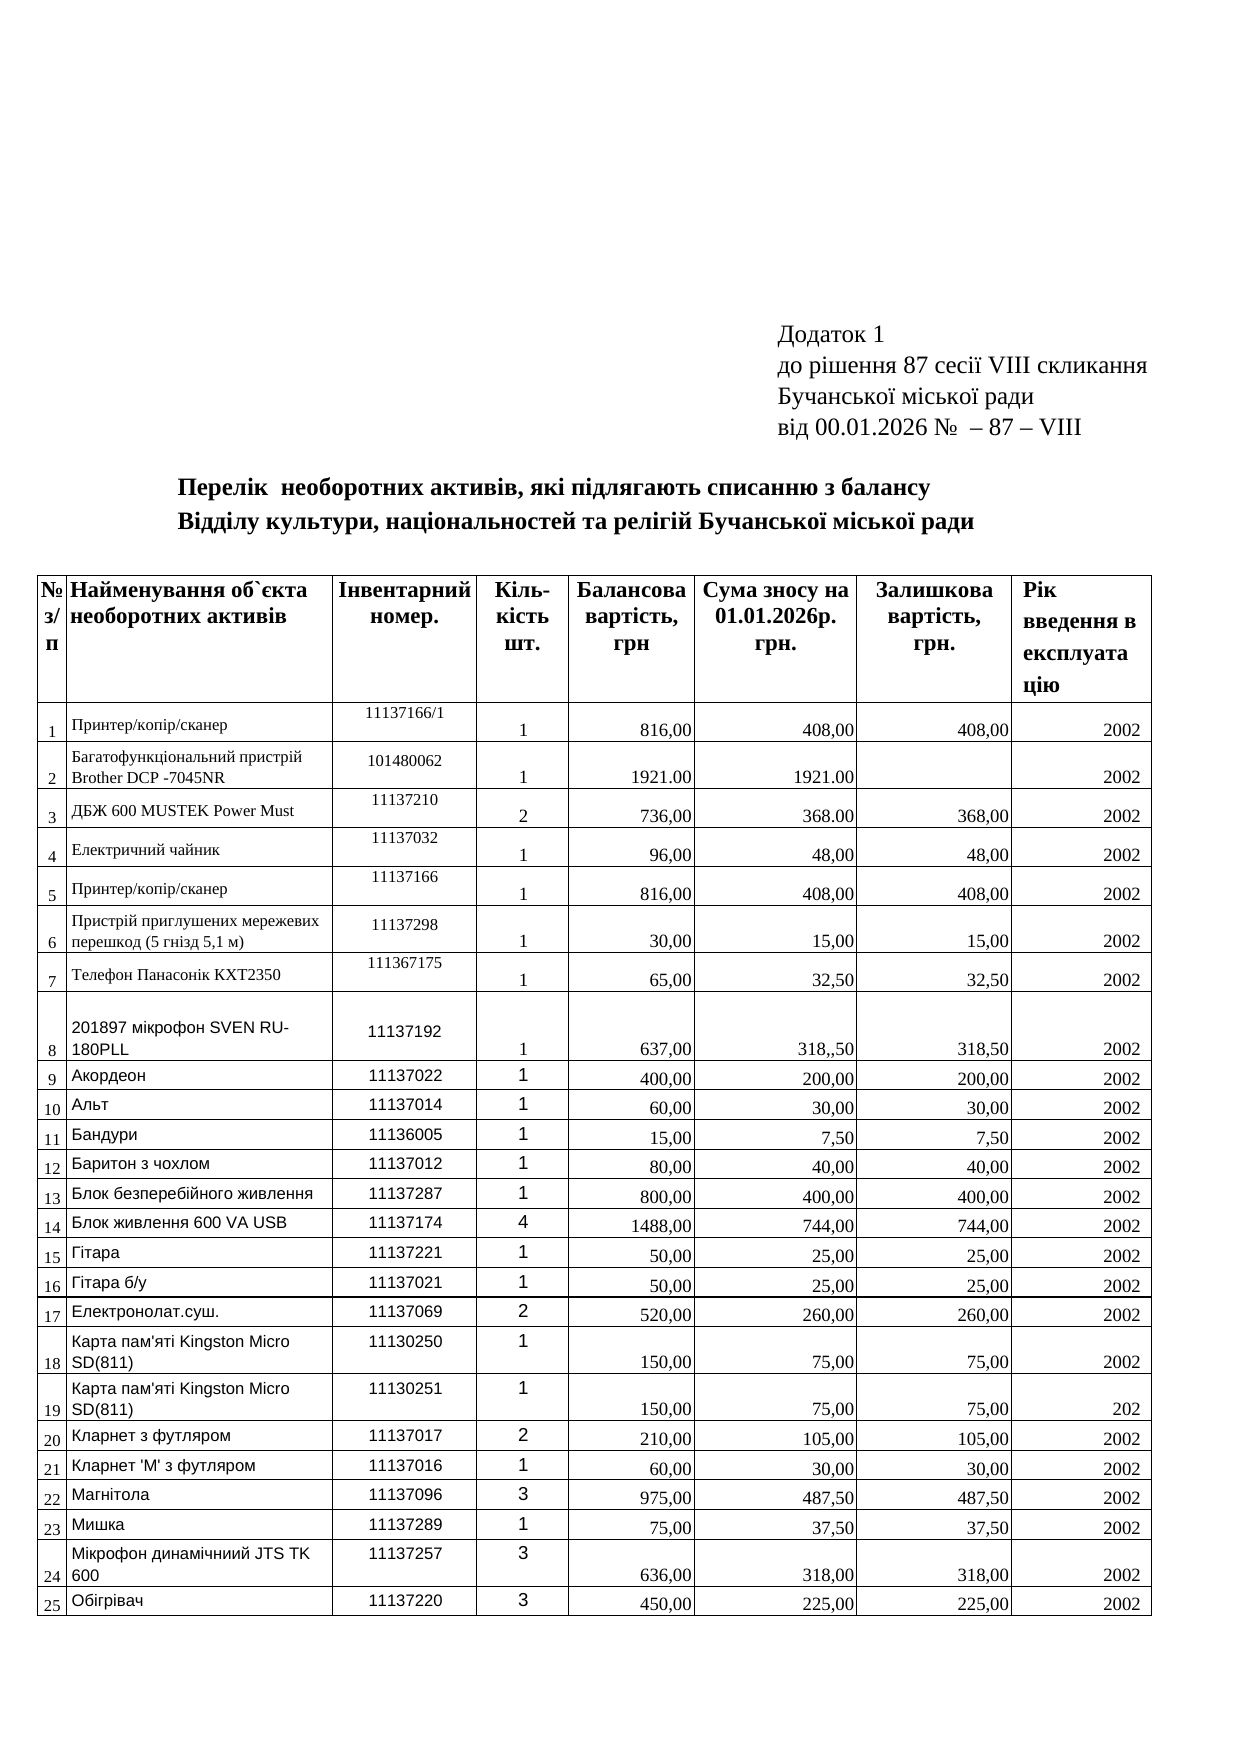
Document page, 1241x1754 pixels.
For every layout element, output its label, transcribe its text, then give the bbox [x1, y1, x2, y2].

table_cell 975,00 [569, 1480, 694, 1509]
table_cell 50,00 [569, 1268, 694, 1296]
table_cell 11137192 [333, 992, 476, 1060]
table_header Найменування об`єкта необоротних активів [67, 576, 332, 702]
table_cell 9 [38, 1061, 66, 1089]
table_cell 30,00 [857, 1090, 1011, 1119]
table_cell 2002 [1012, 1298, 1151, 1326]
table_cell 17 [38, 1298, 66, 1326]
table_cell 11137298 [333, 906, 476, 952]
table_cell 225,00 [695, 1587, 856, 1615]
table_cell 636,00 [569, 1540, 694, 1586]
table_cell Блок безперебійного живлення [67, 1179, 332, 1208]
table_cell 2 [477, 1421, 568, 1450]
table_cell 1 [477, 1374, 568, 1420]
table_cell 3 [477, 1480, 568, 1509]
table_cell 2 [38, 742, 66, 788]
table_cell 32,50 [695, 953, 856, 991]
table_cell 7,50 [857, 1120, 1011, 1148]
table_cell 101480062 [333, 742, 476, 788]
table_cell 2002 [1012, 906, 1151, 952]
table_cell 75,00 [569, 1510, 694, 1538]
table_cell 202 [1012, 1374, 1151, 1420]
table_cell 11137257 [333, 1540, 476, 1586]
table_cell 25,00 [695, 1268, 856, 1296]
table_cell 2002 [1012, 828, 1151, 866]
table_cell 2002 [1012, 1238, 1151, 1267]
table_cell 637,00 [569, 992, 694, 1060]
table_cell 1 [477, 1150, 568, 1178]
table_cell 11137221 [333, 1238, 476, 1267]
text Бучанської міської ради [177, 381, 1152, 410]
table_cell 408,00 [857, 703, 1011, 741]
table_cell Альт [67, 1090, 332, 1119]
table_cell Мікрофон динамічниий JTS TK 600 [67, 1540, 332, 1586]
table_cell 5 [38, 867, 66, 905]
table_cell 400,00 [857, 1179, 1011, 1208]
table_cell 4 [38, 828, 66, 866]
table_cell Кларнет з футляром [67, 1421, 332, 1450]
table_cell 408,00 [695, 703, 856, 741]
table_cell Принтер/копір/сканер [67, 703, 332, 741]
table_cell 400,00 [569, 1061, 694, 1089]
text до рішення 87 сесії VIII скликання [177, 350, 1152, 379]
table_cell 3 [477, 1587, 568, 1615]
table_cell 2002 [1012, 867, 1151, 905]
table_cell 816,00 [569, 703, 694, 741]
table_cell 75,00 [695, 1374, 856, 1420]
table_cell 1 [477, 1179, 568, 1208]
table_cell 2002 [1012, 1268, 1151, 1296]
table_cell 11137096 [333, 1480, 476, 1509]
table_cell 1 [477, 1327, 568, 1373]
table_cell Електронолат.суш. [67, 1298, 332, 1326]
table_cell 65,00 [569, 953, 694, 991]
table_cell 60,00 [569, 1090, 694, 1119]
table_cell 30,00 [695, 1090, 856, 1119]
table_cell 15 [38, 1238, 66, 1267]
table_cell 1921.00 [569, 742, 694, 788]
table_cell 1921.00 [695, 742, 856, 788]
table_cell 14 [38, 1209, 66, 1237]
table_cell 2002 [1012, 1421, 1151, 1450]
table_cell 1 [477, 992, 568, 1060]
table_cell Багатофункціональний пристрій Brother DCP -7045NR [67, 742, 332, 788]
table_cell 736,00 [569, 789, 694, 827]
table_cell 11137032 [333, 828, 476, 866]
text від 00.01.2026 № – 87 – VIII [177, 412, 1152, 441]
table_cell 60,00 [569, 1451, 694, 1479]
table_cell 23 [38, 1510, 66, 1538]
table_cell 11137014 [333, 1090, 476, 1119]
table_cell 4 [477, 1209, 568, 1237]
table_cell 30,00 [857, 1451, 1011, 1479]
table_cell 7 [38, 953, 66, 991]
table_cell 11130251 [333, 1374, 476, 1420]
table_cell Бандури [67, 1120, 332, 1148]
table_cell 1 [477, 1120, 568, 1148]
table_cell 1 [477, 1090, 568, 1119]
table_cell Блок живлення 600 VA USB [67, 1209, 332, 1237]
table_header № з/п [38, 576, 66, 702]
table_cell 11137017 [333, 1421, 476, 1450]
table_cell Принтер/копір/сканер [67, 867, 332, 905]
table_cell 11137210 [333, 789, 476, 827]
table_cell 450,00 [569, 1587, 694, 1615]
table_cell 2002 [1012, 1209, 1151, 1237]
table_cell 2002 [1012, 1090, 1151, 1119]
table_cell Магнітола [67, 1480, 332, 1509]
table_cell 19 [38, 1374, 66, 1420]
table_cell Карта пам'яті Kingston Micro SD(811) [67, 1374, 332, 1420]
table_cell 21 [38, 1451, 66, 1479]
table_cell 2002 [1012, 1540, 1151, 1586]
table_cell 1 [477, 867, 568, 905]
table_cell 15,00 [569, 1120, 694, 1148]
table_header Балансова вартість, грн [569, 576, 694, 702]
table_cell 1 [477, 1061, 568, 1089]
table_cell 6 [38, 906, 66, 952]
table_cell 1 [477, 703, 568, 741]
table_cell 2 [477, 789, 568, 827]
table_cell 32,50 [857, 953, 1011, 991]
table_cell 368.00 [695, 789, 856, 827]
table_cell 11136005 [333, 1120, 476, 1148]
table_cell 260,00 [857, 1298, 1011, 1326]
table_cell 11137220 [333, 1587, 476, 1615]
table_cell 105,00 [695, 1421, 856, 1450]
table_cell 2002 [1012, 1179, 1151, 1208]
table_cell Гітара [67, 1238, 332, 1267]
table_cell 11137021 [333, 1268, 476, 1296]
table_cell 800,00 [569, 1179, 694, 1208]
table_cell 25 [38, 1587, 66, 1615]
table_cell 520,00 [569, 1298, 694, 1326]
table_cell Обігрівач [67, 1587, 332, 1615]
table_cell 37,50 [695, 1510, 856, 1538]
table_cell 40,00 [695, 1150, 856, 1178]
table_cell 150,00 [569, 1327, 694, 1373]
text Перелік необоротних активів, які підлягають списанню з балансу Відділу культури, національностей та релігій Бучанської міської ради [177, 472, 1152, 535]
table_cell 75,00 [695, 1327, 856, 1373]
table_cell 15,00 [695, 906, 856, 952]
table_cell 2002 [1012, 1061, 1151, 1089]
table_cell 2002 [1012, 789, 1151, 827]
table_cell 12 [38, 1150, 66, 1178]
table_cell 11137012 [333, 1150, 476, 1178]
table_cell 37,50 [857, 1510, 1011, 1538]
table_cell 18 [38, 1327, 66, 1373]
table_cell 1 [38, 703, 66, 741]
table_cell 40,00 [857, 1150, 1011, 1178]
table_cell 368,00 [857, 789, 1011, 827]
table_cell 260,00 [695, 1298, 856, 1326]
table_header Рік введення в експлуатацію [1012, 576, 1151, 702]
table_cell 50,00 [569, 1238, 694, 1267]
text Додаток 1 [177, 319, 1152, 348]
table_cell Гітара б/у [67, 1268, 332, 1296]
table_cell 11137016 [333, 1451, 476, 1479]
table_cell 2002 [1012, 1510, 1151, 1538]
table_cell 11137287 [333, 1179, 476, 1208]
table_header Інвентарний номер. [333, 576, 476, 702]
table_cell 96,00 [569, 828, 694, 866]
table_cell 3 [38, 789, 66, 827]
table_cell 225,00 [857, 1587, 1011, 1615]
table_cell 1488,00 [569, 1209, 694, 1237]
table_cell 816,00 [569, 867, 694, 905]
table_cell 1 [477, 742, 568, 788]
table_cell 11137166 [333, 867, 476, 905]
table_cell Кларнет 'М' з футляром [67, 1451, 332, 1479]
table_cell 744,00 [695, 1209, 856, 1237]
table_cell 16 [38, 1268, 66, 1296]
table_cell Мишка [67, 1510, 332, 1538]
table_cell 1 [477, 1510, 568, 1538]
table_cell 13 [38, 1179, 66, 1208]
table_cell 75,00 [857, 1374, 1011, 1420]
table_cell Телефон Панасонік КХТ2350 [67, 953, 332, 991]
table_header Кіль-кість шт. [477, 576, 568, 702]
table_cell 150,00 [569, 1374, 694, 1420]
table_cell 48,00 [695, 828, 856, 866]
table_cell 2 [477, 1298, 568, 1326]
table_cell 3 [477, 1540, 568, 1586]
table_cell 2002 [1012, 1451, 1151, 1479]
table_cell ДБЖ 600 MUSTEK Power Must [67, 789, 332, 827]
table_cell 11137069 [333, 1298, 476, 1326]
table_cell 1 [477, 1268, 568, 1296]
table_cell 1 [477, 828, 568, 866]
table_cell 1 [477, 1238, 568, 1267]
table_cell 200,00 [857, 1061, 1011, 1089]
table_cell 2002 [1012, 992, 1151, 1060]
table_cell 2002 [1012, 703, 1151, 741]
table_cell 11137022 [333, 1061, 476, 1089]
table_cell 318,,50 [695, 992, 856, 1060]
table_cell Пристрій приглушених мережевих перешкод (5 гнізд 5,1 м) [67, 906, 332, 952]
table_cell 2002 [1012, 1120, 1151, 1148]
table_cell 105,00 [857, 1421, 1011, 1450]
table_cell 744,00 [857, 1209, 1011, 1237]
table_header Залишкова вартість, грн. [857, 576, 1011, 702]
table_cell 25,00 [857, 1268, 1011, 1296]
table_cell 111367175 [333, 953, 476, 991]
table_cell 408,00 [857, 867, 1011, 905]
table_cell 75,00 [857, 1327, 1011, 1373]
table_cell 200,00 [695, 1061, 856, 1089]
table_header Сума зносу на 01.01.2026р. грн. [695, 576, 856, 702]
table_cell 2002 [1012, 1480, 1151, 1509]
table_cell 10 [38, 1090, 66, 1119]
table_cell 2002 [1012, 1150, 1151, 1178]
table_cell [857, 742, 1011, 788]
table_cell Баритон з чохлом [67, 1150, 332, 1178]
table_cell 80,00 [569, 1150, 694, 1178]
table_cell 487,50 [857, 1480, 1011, 1509]
table_cell 2002 [1012, 1587, 1151, 1615]
table_cell 2002 [1012, 1327, 1151, 1373]
table_cell 20 [38, 1421, 66, 1450]
table_cell 30,00 [695, 1451, 856, 1479]
table_cell 1 [477, 953, 568, 991]
table_cell 318,50 [857, 992, 1011, 1060]
table_cell 25,00 [695, 1238, 856, 1267]
table_cell 487,50 [695, 1480, 856, 1509]
table_cell 11130250 [333, 1327, 476, 1373]
table_cell 210,00 [569, 1421, 694, 1450]
table_cell 7,50 [695, 1120, 856, 1148]
table_cell 400,00 [695, 1179, 856, 1208]
table_cell Акордеон [67, 1061, 332, 1089]
table_cell 24 [38, 1540, 66, 1586]
table_cell 2002 [1012, 742, 1151, 788]
table_cell 1 [477, 906, 568, 952]
table_cell 2002 [1012, 953, 1151, 991]
table_cell 1 [477, 1451, 568, 1479]
table_cell 30,00 [569, 906, 694, 952]
table_cell 48,00 [857, 828, 1011, 866]
table_cell 11137166/1 [333, 703, 476, 741]
table_cell 22 [38, 1480, 66, 1509]
table_cell 408,00 [695, 867, 856, 905]
table_cell 11137174 [333, 1209, 476, 1237]
table_cell Карта пам'яті Kingston Micro SD(811) [67, 1327, 332, 1373]
table_cell 11137289 [333, 1510, 476, 1538]
table_cell 318,00 [857, 1540, 1011, 1586]
table_cell 25,00 [857, 1238, 1011, 1267]
table_cell 11 [38, 1120, 66, 1148]
table_cell 318,00 [695, 1540, 856, 1586]
table_cell 201897 мікрофон SVEN RU-180PLL [67, 992, 332, 1060]
table_cell 8 [38, 992, 66, 1060]
table_cell 15,00 [857, 906, 1011, 952]
table_cell Електричний чайник [67, 828, 332, 866]
